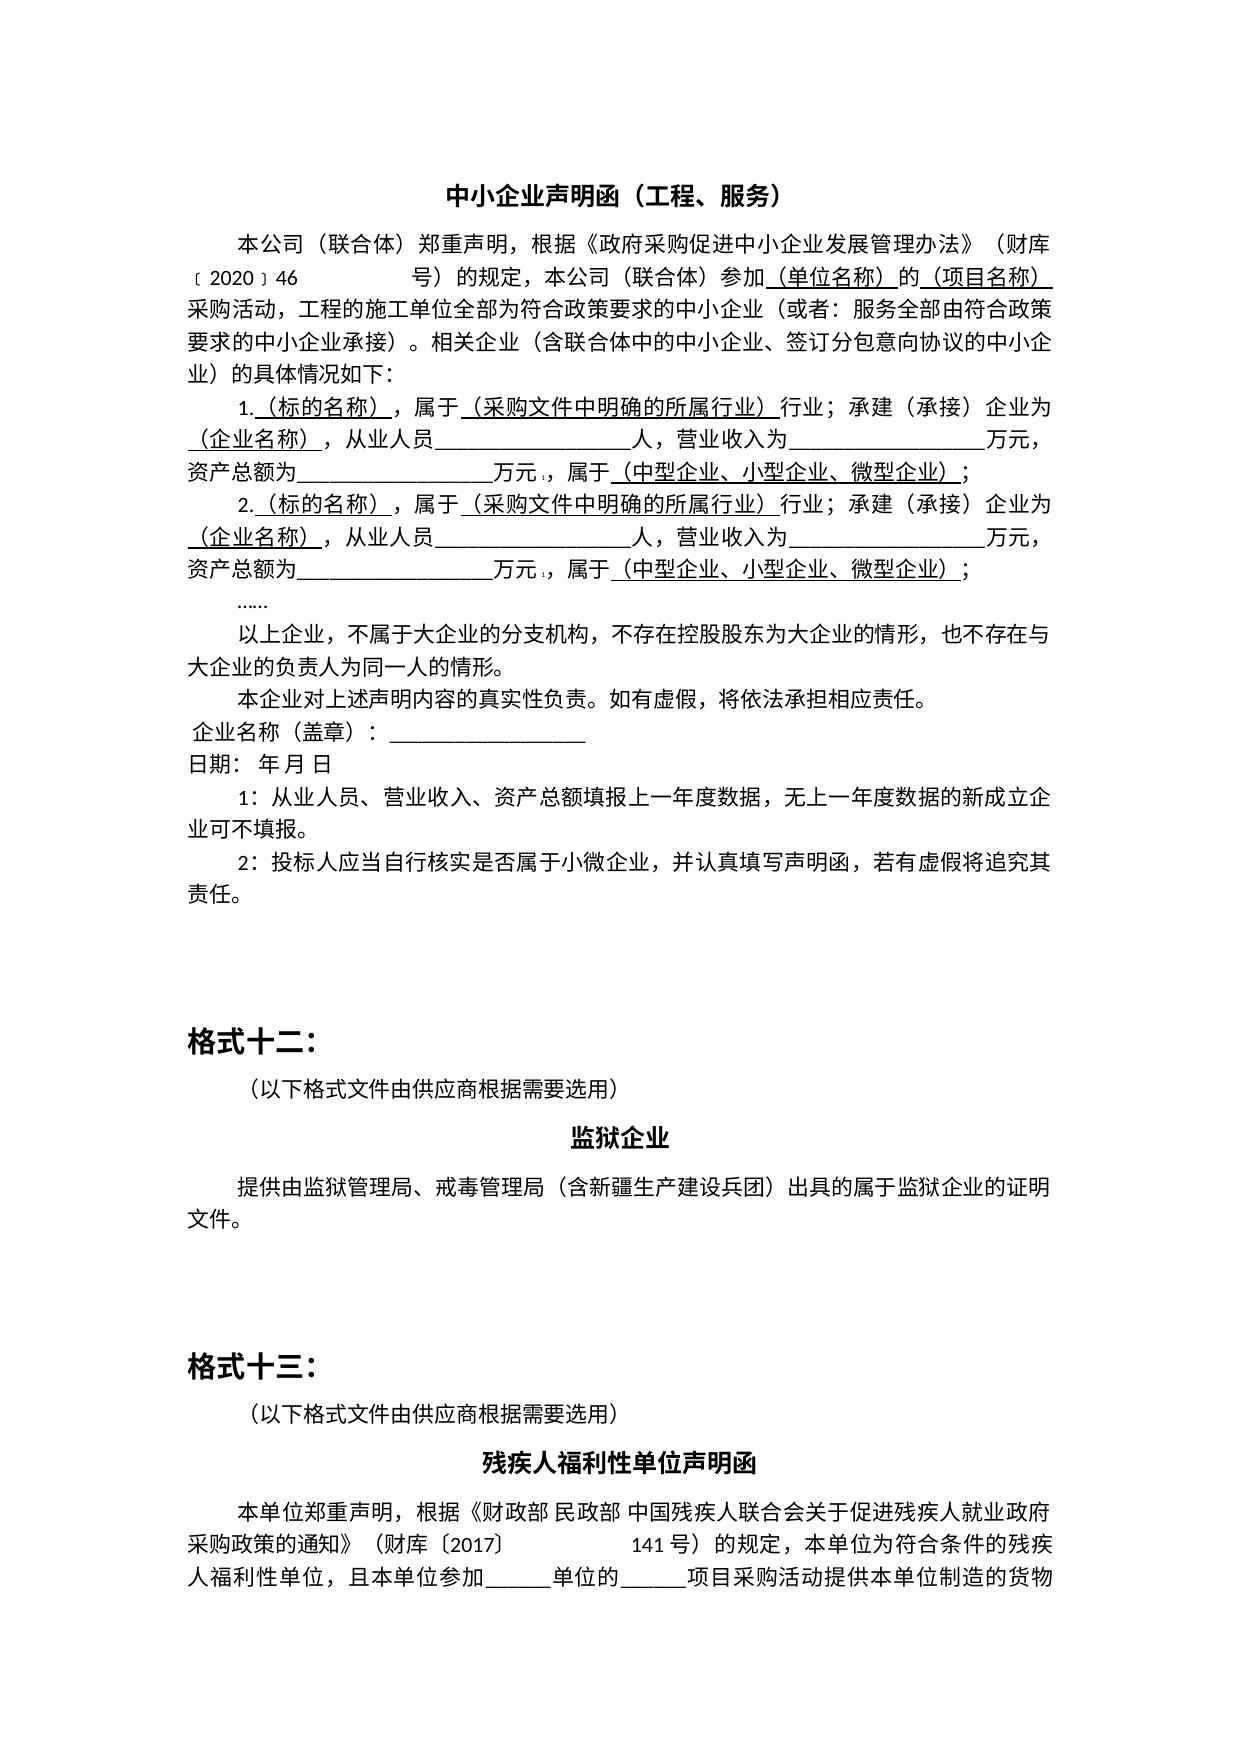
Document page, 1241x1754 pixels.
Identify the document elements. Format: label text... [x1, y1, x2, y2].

text 残疾人福利性单位声明函 [187, 1429, 1053, 1494]
text 格式十三： [187, 1332, 1053, 1397]
text 2.（标的名称），属于（采购文件中明确的所属行业）行业；承建（承接）企业为（企业名称），从业人员__________________人，营业收入为__________________万元，资产总额为__________________万元1，属于（中型企业、小型企业、微型企业）； [187, 487, 1053, 584]
text （以下格式文件由供应商根据需要选用） [187, 1397, 1053, 1429]
text 1.（标的名称），属于（采购文件中明确的所属行业）行业；承建（承接）企业为（企业名称），从业人员__________________人，营业收入为__________________万元，资产总额为__________________万元1，属于（中型企业、小型企业、微型企业）； [187, 389, 1053, 487]
text 1：从业人员、营业收入、资产总额填报上一年度数据，无上一年度数据的新成立企业可不填报。 [187, 779, 1053, 844]
text 本公司（联合体）郑重声明，根据《政府采购促进中小企业发展管理办法》（财库﹝2020﹞46 号）的规定，本公司（联合体）参加（单位名称）的（项目名称）采购活动，工程的施工单位全部为符合政策要求的中小企业（或者：服务全部由符合政策要求的中小企业承接）。相关企业（含联合体中的中小企业、签订分包意向协议的中小企业）的具体情况如下： [187, 227, 1053, 389]
text 格式十二： [187, 1007, 1053, 1072]
text 监狱企业 [187, 1104, 1053, 1169]
text 提供由监狱管理局、戒毒管理局（含新疆生产建设兵团）出具的属于监狱企业的证明文件。 [187, 1169, 1053, 1234]
text 中小企业声明函（工程、服务） [187, 162, 1053, 227]
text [187, 1494, 1053, 1592]
text 企业名称（盖章）：__________________ [187, 714, 1053, 747]
text 2：投标人应当自行核实是否属于小微企业，并认真填写声明函，若有虚假将追究其责任。 [187, 844, 1053, 909]
text （以下格式文件由供应商根据需要选用） [187, 1072, 1053, 1104]
text 本企业对上述声明内容的真实性负责。如有虚假，将依法承担相应责任。 [187, 682, 1053, 714]
text 以上企业，不属于大企业的分支机构，不存在控股股东为大企业的情形，也不存在与大企业的负责人为同一人的情形。 [187, 617, 1053, 682]
text …… [187, 584, 1053, 617]
text 日期： 年 月 日 [187, 747, 1053, 779]
